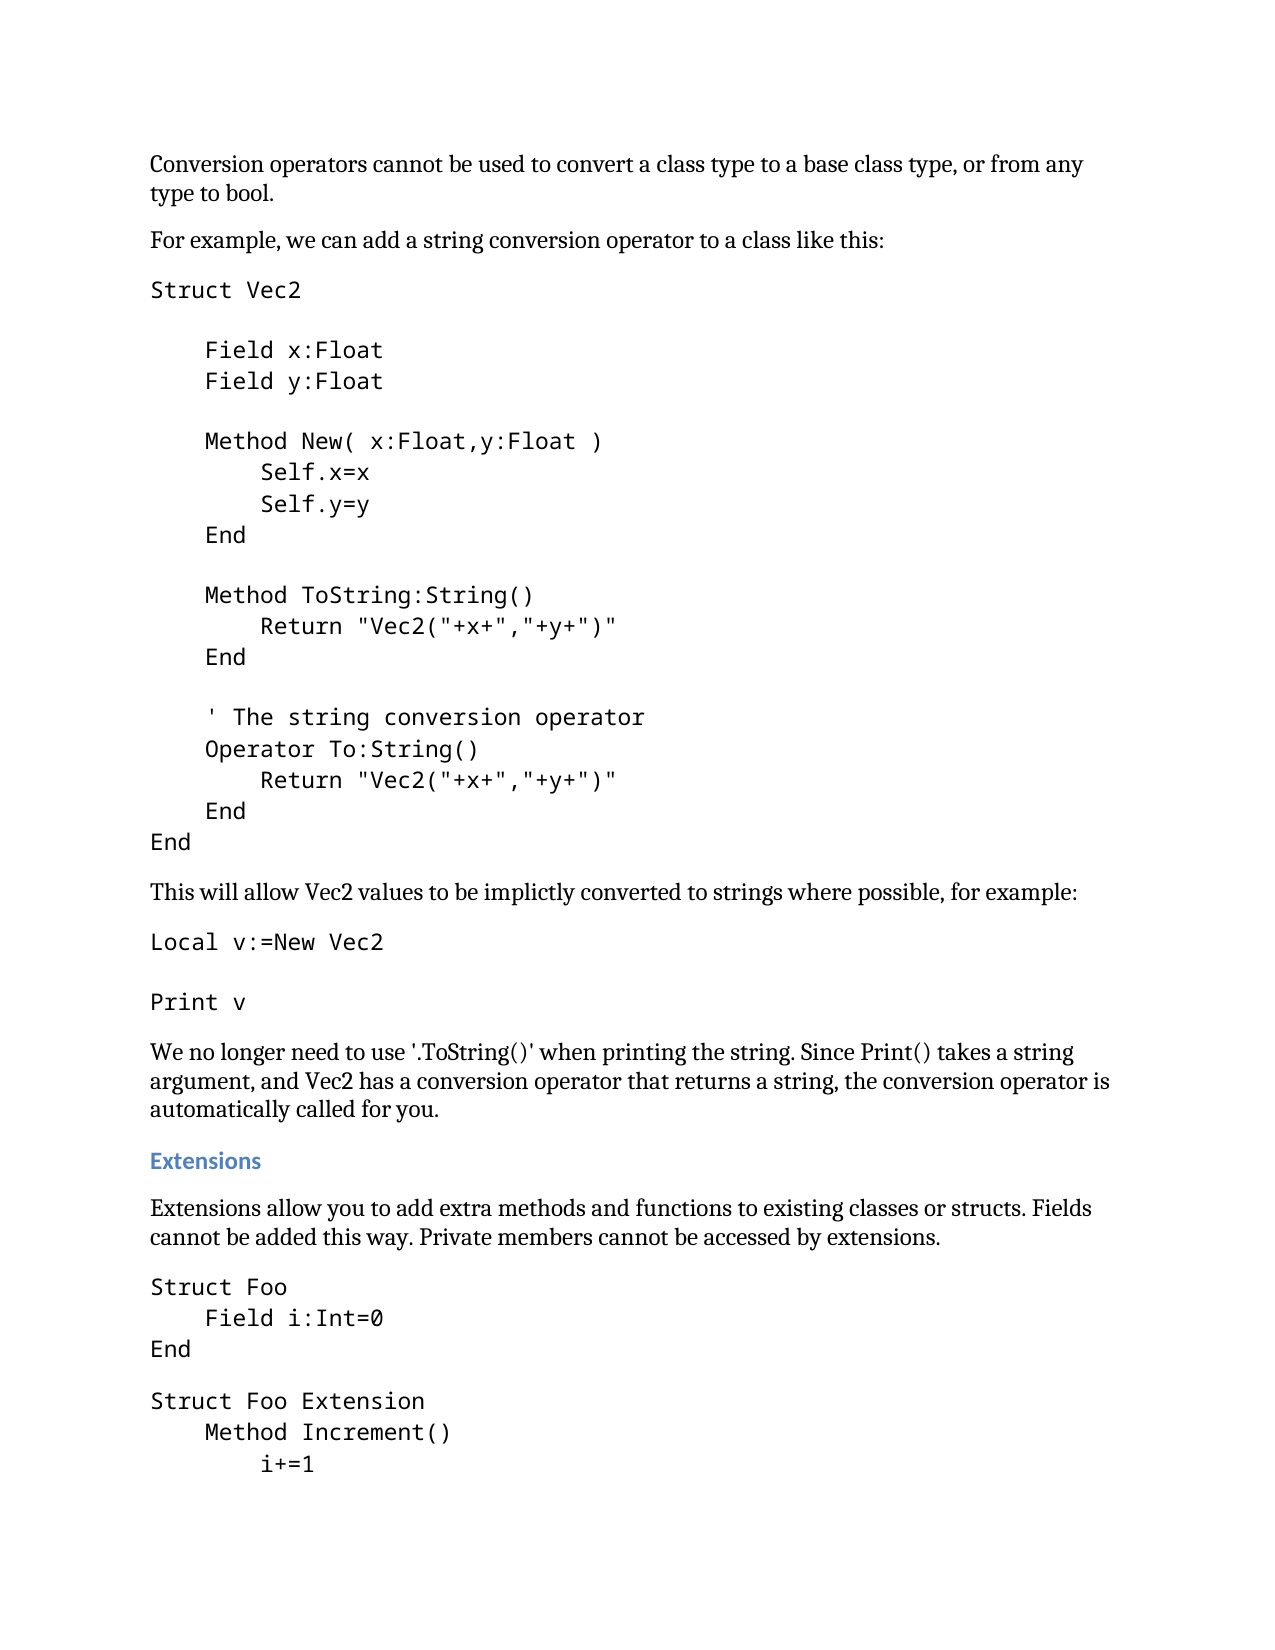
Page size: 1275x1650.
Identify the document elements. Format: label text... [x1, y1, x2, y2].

text Extensions allow you to add extra methods and functions to existing classes or structs. Fields cannot be added this way. Private members cannot be accessed by extensions. [150, 1194, 1125, 1252]
text For example, we can add a string conversion operator to a class like this: [150, 226, 1125, 255]
text This will allow Vec2 values to be implictly converted to strings where possible, for example: [150, 878, 1125, 907]
text Conversion operators cannot be used to convert a class type to a base class type, or from any type to bool. [150, 150, 1125, 207]
text We no longer need to use '.ToString()' when printing the string. Since Print() takes a string argument, and Vec2 has a conversion operator that returns a string, the conversion operator is automatically called for you. [150, 1038, 1125, 1124]
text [150, 1385, 1125, 1479]
text Struct Vec2 Field x:Float Field y:Float Method New( x:Float,y:Float ) Self.x=x Self.y=y End Method ToString:String() Return "Vec2("+x+","+y+")" End ' The string conversion operator Operator To:String() Return "Vec2("+x+","+y+")" End End [150, 274, 1125, 857]
subtitle Extensions [150, 1145, 1125, 1176]
text Struct Foo Field i:Int=0 End [150, 1271, 1125, 1364]
text Local v:=New Vec2 Print v [150, 926, 1125, 1017]
